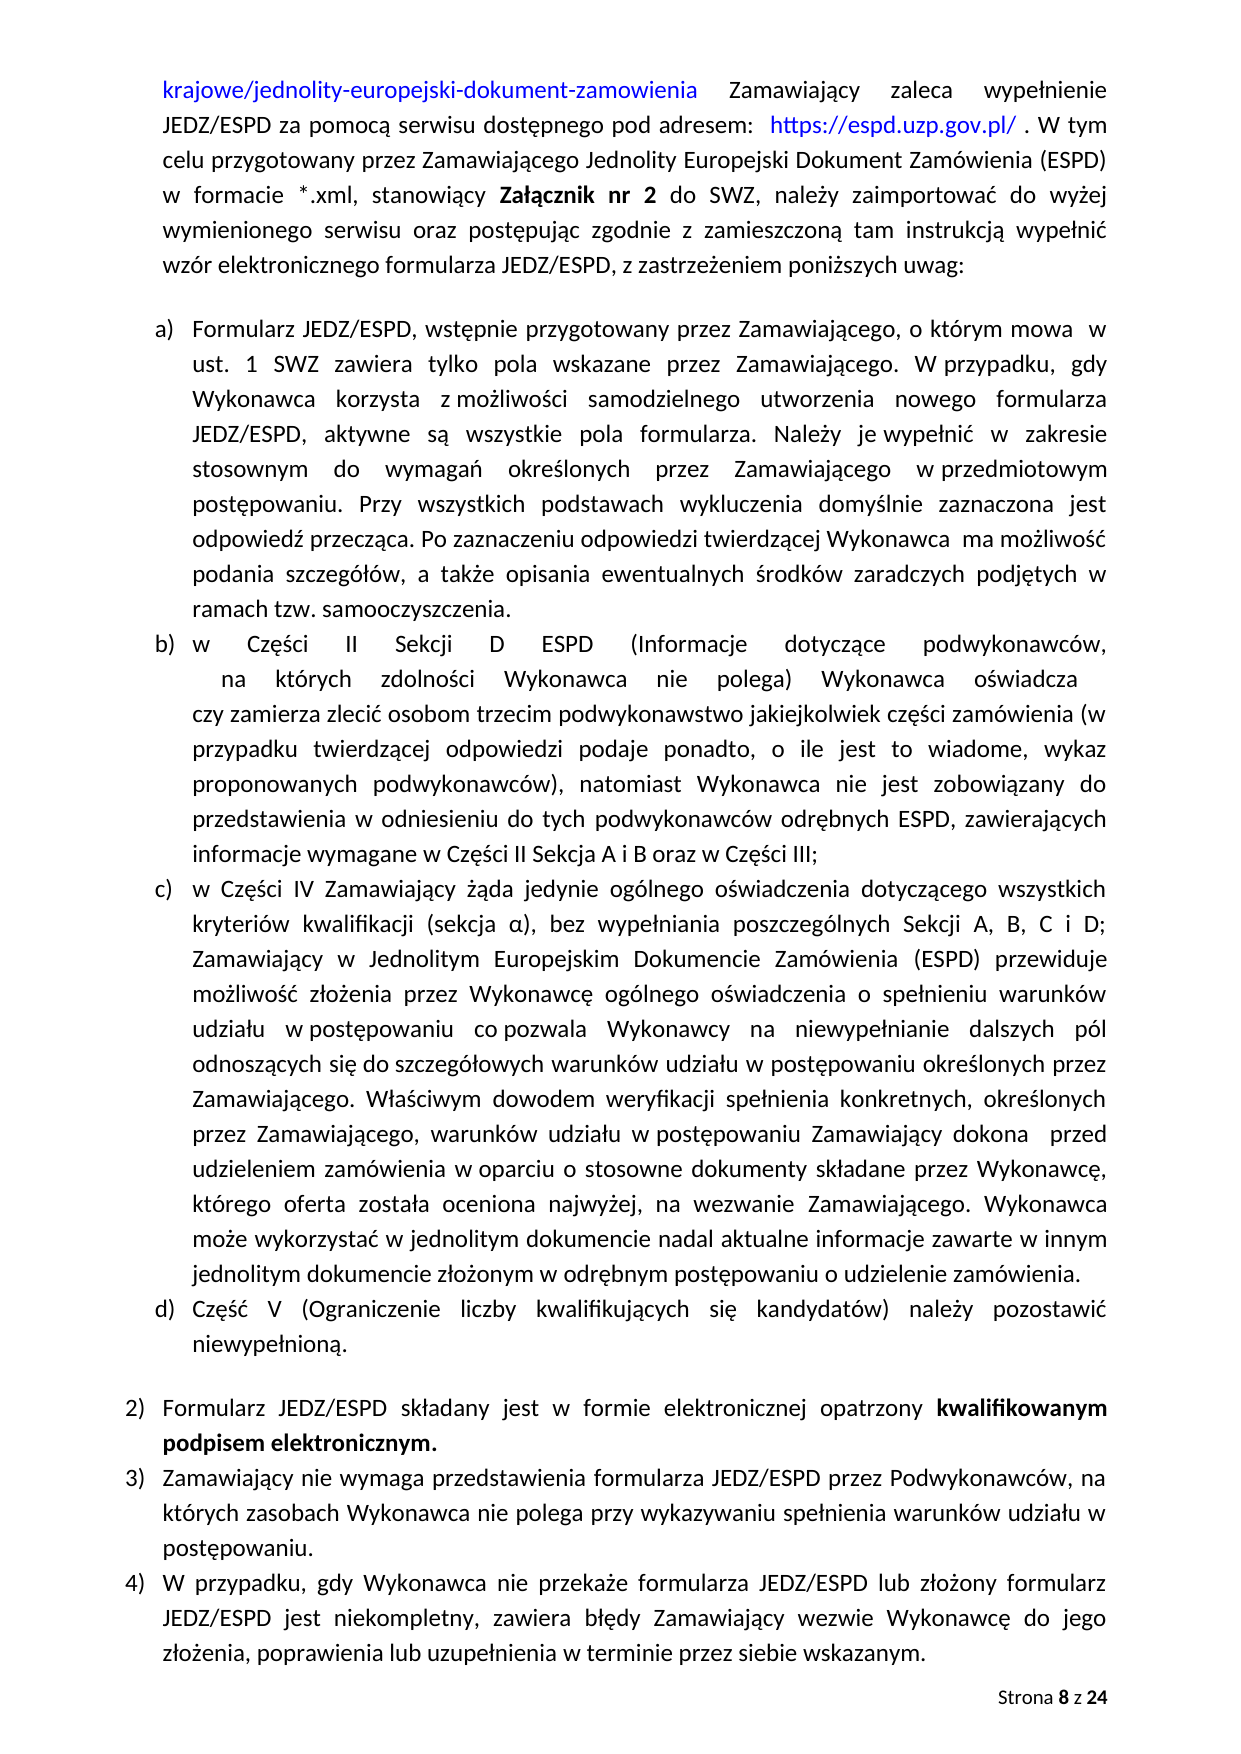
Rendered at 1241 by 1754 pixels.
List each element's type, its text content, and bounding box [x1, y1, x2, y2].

list Formularz JEDZ/ESPD, wstępnie przygotowany przez Zamawiającego, o którym mowa w ust. 1 SWZ zawiera tylko pola wskazane przez Zamawiającego. W przypadku, gdy Wykonawca korzysta z możliwości samodzielnego utworzenia nowego formularza JEDZ/ESPD, aktywne są wszystkie pola formularza. Należy je wypełnić w zakresie stosownym do wymagań określonych przez Zamawiającego w przedmiotowym postępowaniu. Przy wszystkich podstawach wykluczenia domyślnie zaznaczona jest odpowiedź przecząca. Po zaznaczeniu odpowiedzi twierdzącej Wykonawca ma możliwość podania szczegółów, a także opisania ewentualnych środków zaradczych podjętych w ramach tzw. samooczyszczenia. [154, 313, 1107, 623]
list w Części IV Zamawiający żąda jedynie ogólnego oświadczenia dotyczącego wszystkich kryteriów kwalifikacji (sekcja α), bez wypełniania poszczególnych Sekcji A, B, C i D; Zamawiający w Jednolitym Europejskim Dokumencie Zamówienia (ESPD) przewiduje możliwość złożenia przez Wykonawcę ogólnego oświadczenia o spełnieniu warunków udziału w postępowaniu co pozwala Wykonawcy na niewypełnianie dalszych pól odnoszących się do szczegółowych warunków udziału w postępowaniu określonych przez Zamawiającego. Właściwym dowodem weryfikacji spełnienia konkretnych, określonych przez Zamawiającego, warunków udziału w postępowaniu Zamawiający dokona przed udzieleniem zamówienia w oparciu o stosowne dokumenty składane przez Wykonawcę, którego oferta została oceniona najwyżej, na wezwanie Zamawiającego. Wykonawca może wykorzystać w jednolitym dokumencie nadal aktualne informacje zawarte w innym jednolitym dokumencie złożonym w odrębnym postępowaniu o udzielenie zamówienia. [154, 931, 1107, 1347]
list Formularz JEDZ/ESPD składany jest w formie elektronicznej opatrzony kwalifikowanym podpisem elektronicznym. [125, 1480, 1107, 1545]
list Zamawiający nie wymaga przedstawienia formularza JEDZ/ESPD przez Podwykonawców, na których zasobach Wykonawca nie polega przy wykazywaniu spełnienia warunków udziału w postępowaniu. [125, 1579, 1107, 1679]
list w Części II Sekcji D ESPD (Informacje dotyczące podwykonawców, na których zdolności Wykonawca nie polega) Wykonawca oświadcza czy zamierza zlecić osobom trzecim podwykonawstwo jakiejkolwiek części zamówienia (w przypadku twierdzącej odpowiedzi podaje ponadto, o ile jest to wiadome, wykaz proponowanych podwykonawców), natomiast Wykonawca nie jest zobowiązany do przedstawienia w odniesieniu do tych podwykonawców odrębnych ESPD, zawierających informacje wymagane w Części II Sekcja A i B oraz w Części III; [154, 657, 1107, 898]
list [125, 74, 1107, 279]
list Część V (Ograniczenie liczby kwalifikujących się kandydatów) należy pozostawić niewypełnioną. [154, 1381, 1107, 1446]
